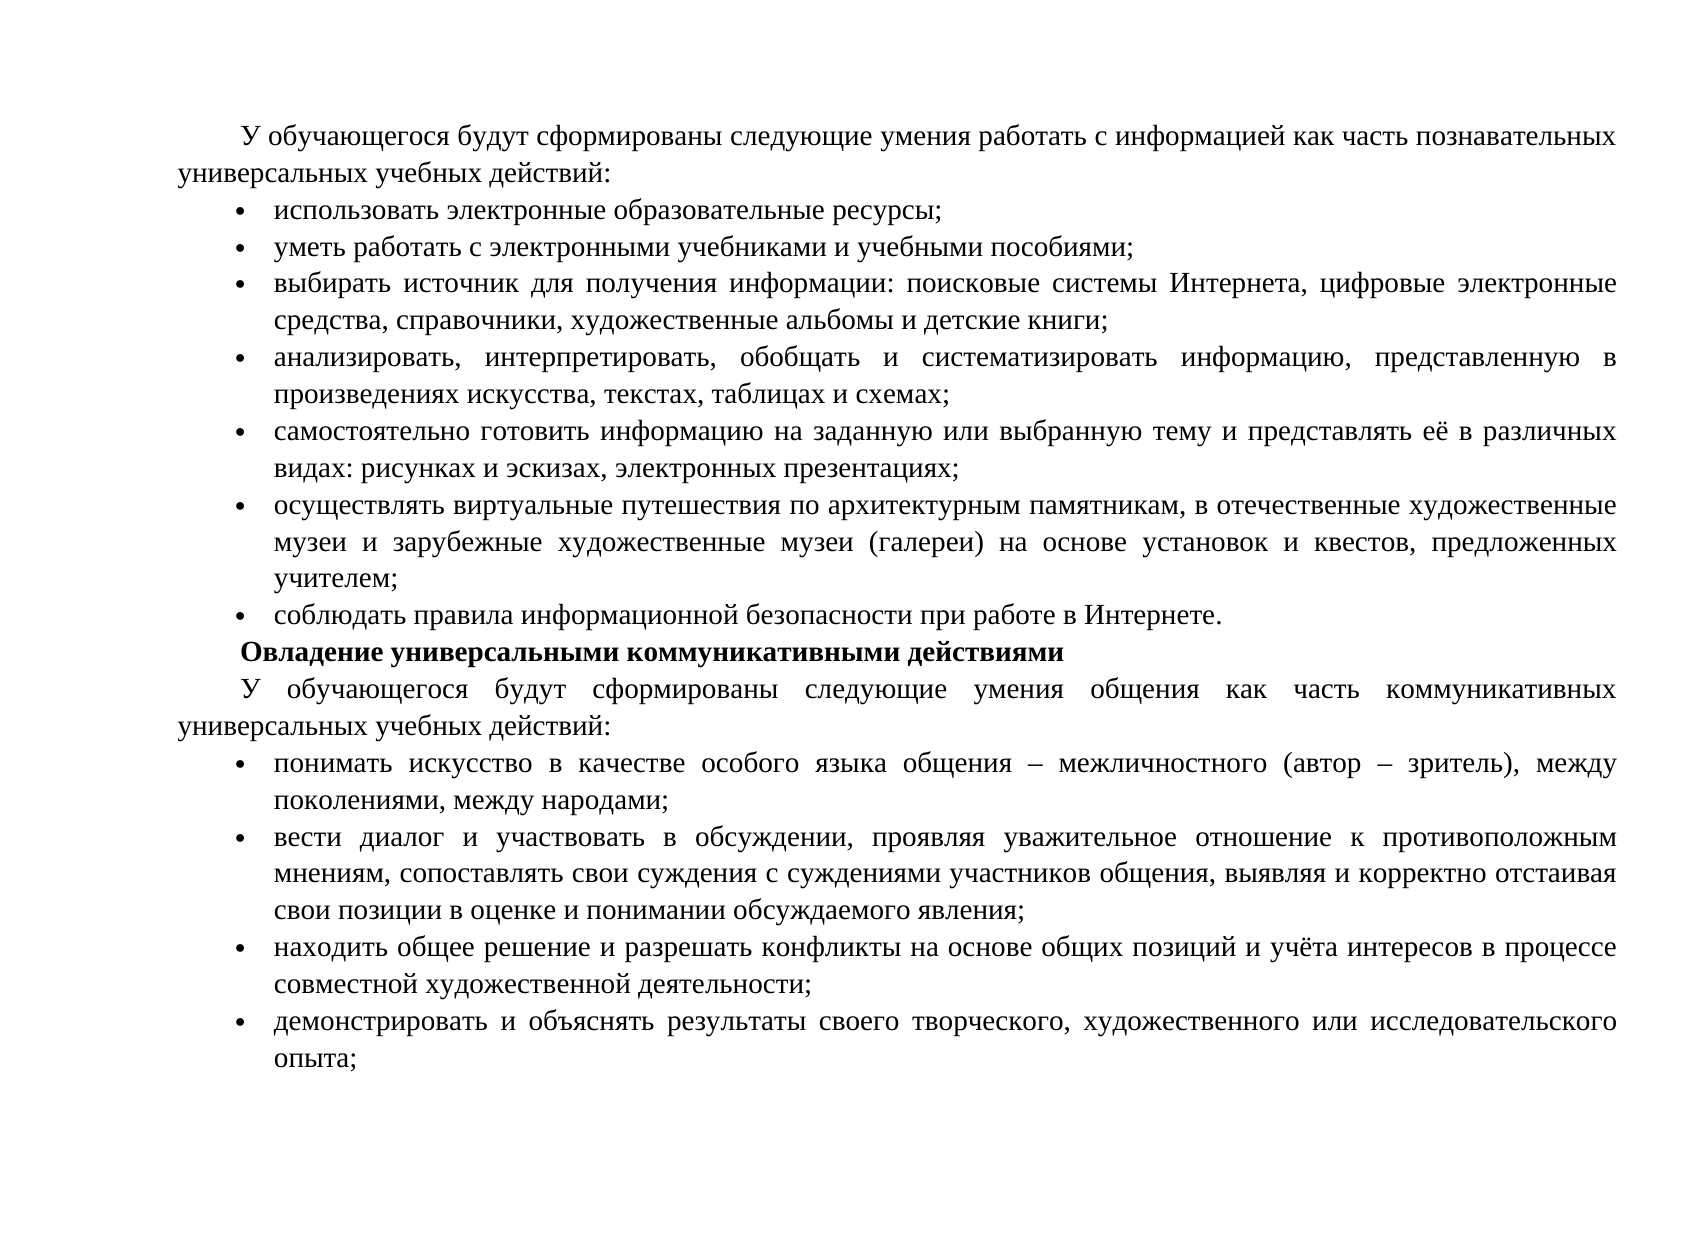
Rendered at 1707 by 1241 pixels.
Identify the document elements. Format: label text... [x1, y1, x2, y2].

list анализировать, интерпретировать, обобщать и систематизировать информацию, представленную в произведениях искусства, текстах, таблицах и схемах; [236, 339, 1618, 410]
list осуществлять виртуальные путешествия по архитектурным памятникам, в отечественные художественные музеи и зарубежные художественные музеи (галереи) на основе установок и квестов, предложенных учителем; [236, 487, 1618, 594]
list выбирать источник для получения информации: поисковые системы Интернета, цифровые электронные средства, справочники, художественные альбомы и детские книги; [236, 266, 1618, 336]
list находить общее решение и разрешать конфликты на основе общих позиций и учёта интересов в процессе совместной художественной деятельности; [236, 929, 1618, 1000]
text У обучающегося будут сформированы следующие умения работать с информацией как часть познавательных универсальных учебных действий: [177, 118, 1618, 188]
text У обучающегося будут сформированы следующие умения общения как часть коммуникативных универсальных учебных действий: [177, 671, 1618, 742]
list самостоятельно готовить информацию на заданную или выбранную тему и представлять её в различных видах: рисунках и эскизах, электронных презентациях; [236, 413, 1618, 483]
text Овладение универсальными коммуникативными действиями [177, 634, 1618, 668]
list использовать электронные образовательные ресурсы; [236, 192, 1618, 225]
list вести диалог и участвовать в обсуждении, проявляя уважительное отношение к противоположным мнениям, сопоставлять свои суждения с суждениями участников общения, выявляя и корректно отстаивая свои позиции в оценке и понимании обсуждаемого явления; [236, 819, 1618, 926]
list понимать искусство в качестве особого языка общения – межличностного (автор – зритель), между поколениями, между народами; [236, 745, 1618, 815]
list уметь работать с электронными учебниками и учебными пособиями; [236, 229, 1618, 262]
list соблюдать правила информационной безопасности при работе в Интернете. [236, 597, 1618, 631]
list демонстрировать и объяснять результаты своего творческого, художественного или исследовательского опыта; [236, 1003, 1618, 1073]
